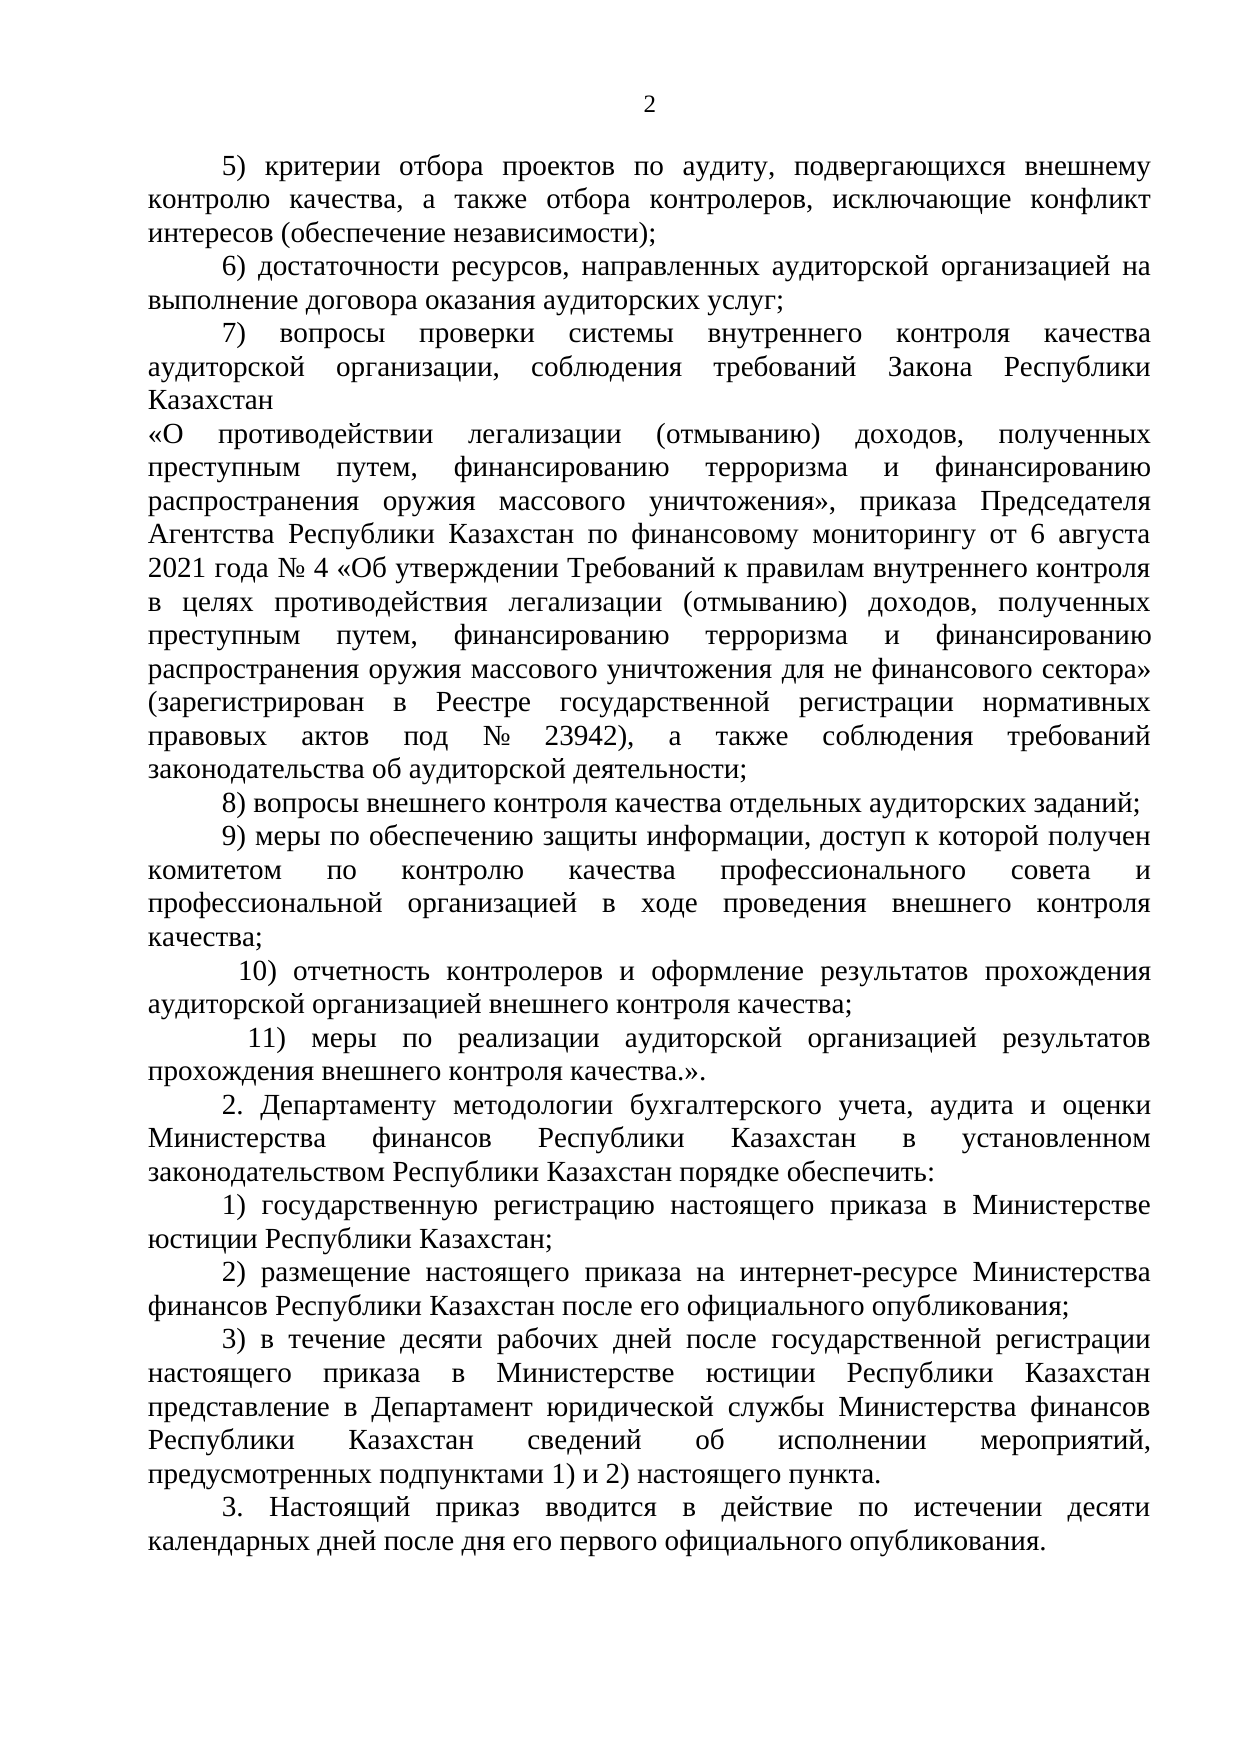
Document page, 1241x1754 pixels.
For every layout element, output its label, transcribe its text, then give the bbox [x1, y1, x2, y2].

text 2) размещение настоящего приказа на интернет-ресурсе Министерства финансов Республики Казахстан после его официального опубликования; [148, 1254, 1152, 1322]
text 8) вопросы внешнего контроля качества отдельных аудиторских заданий; [148, 785, 1152, 818]
text 5) критерии отбора проектов по аудиту, подвергающихся внешнему контролю качества, а также отбора контролеров, исключающие конфликт интересов (обеспечение независимости); [148, 148, 1152, 248]
text 6) достаточности ресурсов, направленных аудиторской организацией на выполнение договора оказания аудиторских услуг; [148, 248, 1152, 315]
text 11) меры по реализации аудиторской организацией результатов прохождения внешнего контроля качества.». [148, 1020, 1152, 1087]
text 9) меры по обеспечению защиты информации, доступ к которой получен комитетом по контролю качества профессионального совета и профессиональной организацией в ходе проведения внешнего контроля качества; [148, 818, 1152, 953]
text 2. Департаменту методологии бухгалтерского учета, аудита и оценки Министерства финансов Республики Казахстан в установленном законодательством Республики Казахстан порядке обеспечить: [148, 1087, 1152, 1187]
text 10) отчетность контролеров и оформление результатов прохождения аудиторской организацией внешнего контроля качества; [148, 953, 1152, 1020]
text 3) в течение десяти рабочих дней после государственной регистрации настоящего приказа в Министерстве юстиции Республики Казахстан представление в Департамент юридической службы Министерства финансов Республики Казахстан сведений об исполнении мероприятий, предусмотренных подпунктами 1) и 2) настоящего пункта. [148, 1322, 1152, 1489]
text 3. Настоящий приказ вводится в действие по истечении десяти календарных дней после дня его первого официального опубликования. [148, 1489, 1152, 1556]
text 1) государственную регистрацию настоящего приказа в Министерстве юстиции Республики Казахстан; [148, 1187, 1152, 1254]
text 7) вопросы проверки системы внутреннего контроля качества аудиторской организации, соблюдения требований Закона Республики Казахстан «О противодействии легализации (отмыванию) доходов, полученных преступным путем, финансированию терроризма и финансированию распространения оружия массового уничтожения», приказа Председателя Агентства Республики Казахстан по финансовому мониторингу от 6 августа 2021 года № 4 «Об утверждении Требований к правилам внутреннего контроля в целях противодействия легализации (отмыванию) доходов, полученных преступным путем, финансированию терроризма и финансированию распространения оружия массового уничтожения для не финансового сектора» (зарегистрирован в Реестре государственной регистрации нормативных правовых актов под № 23942), а также соблюдения требований законодательства об аудиторской деятельности; [148, 315, 1152, 785]
